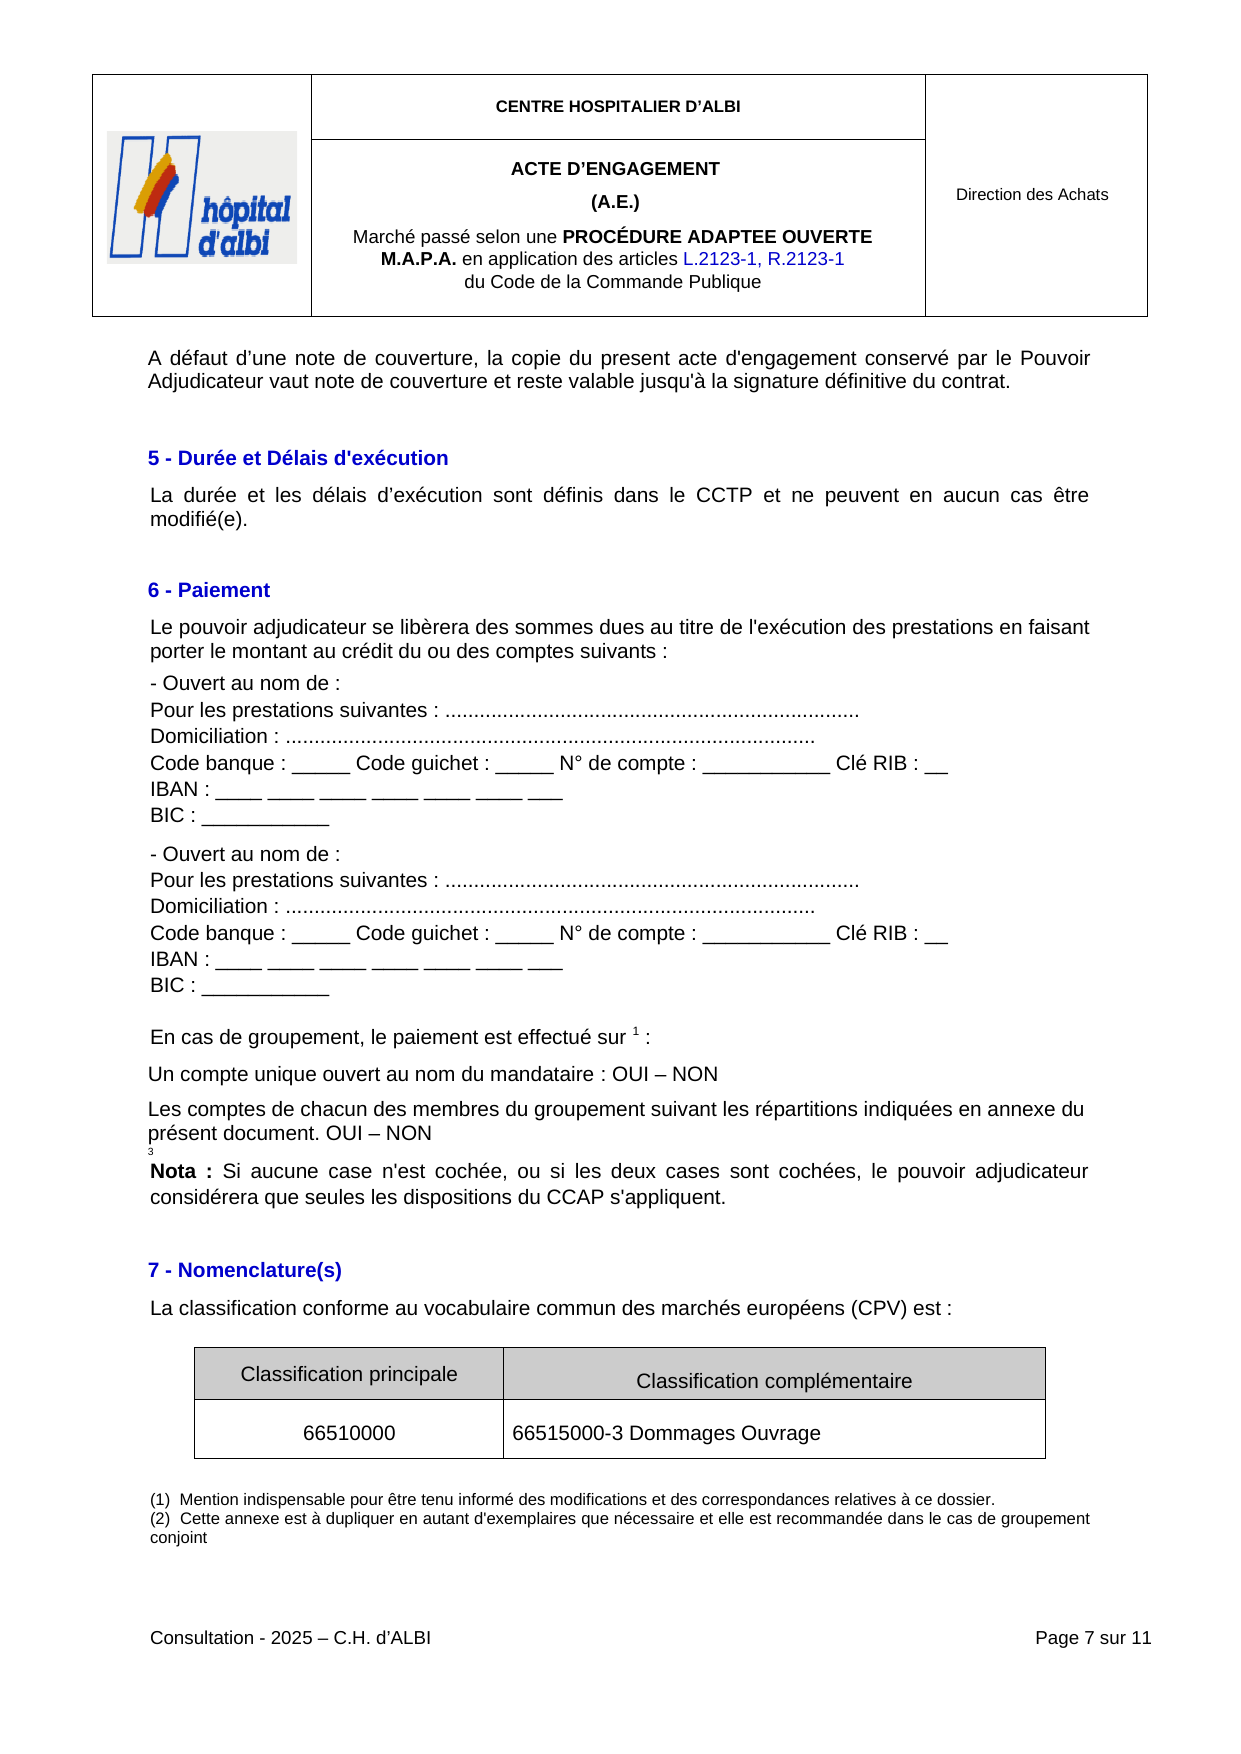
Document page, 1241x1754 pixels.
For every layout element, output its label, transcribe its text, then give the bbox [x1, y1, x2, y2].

text - Ouvert au nom de : [150, 840, 1091, 866]
table_cell 66510000 [195, 1400, 503, 1458]
text En cas de groupement, le paiement est effectué sur 1 : [150, 1023, 1091, 1049]
text Pour les prestations suivantes : ........................................................................ [150, 866, 1091, 893]
text Code banque : _____ Code guichet : _____ N° de compte : ___________ Clé RIB : __ [150, 919, 1091, 945]
text Les comptes de chacun des membres du groupement suivant les répartitions indiquées en annexe du présent document. OUI – NON [148, 1097, 1093, 1145]
text - Ouvert au nom de : [150, 670, 1091, 696]
text IBAN : ____ ____ ____ ____ ____ ____ ___ [150, 775, 1091, 802]
table_header Classification complémentaire [504, 1348, 1045, 1399]
text La durée et les délais d’exécution sont définis dans le CCTP et ne peuvent en aucun cas être modifié(e). [150, 482, 1091, 530]
subtitle 7 - Nomenclature(s) [148, 1258, 1093, 1282]
text Domiciliation : ............................................................................................ [150, 722, 1091, 749]
picture [106, 127, 298, 264]
text BIC : ___________ [150, 802, 1091, 828]
text Domiciliation : ............................................................................................ [150, 893, 1091, 919]
text IBAN : ____ ____ ____ ____ ____ ____ ___ [150, 945, 1091, 972]
text La classification conforme au vocabulaire commun des marchés européens (CPV) est : [150, 1294, 1091, 1321]
table_header Classification principale [195, 1348, 503, 1399]
text Le pouvoir adjudicateur se libèrera des sommes dues au titre de l'exécution des prestations en faisant porter le montant au crédit du ou des comptes suivants : [150, 615, 1091, 663]
text BIC : ___________ [150, 972, 1091, 998]
text Pour les prestations suivantes : ........................................................................ [150, 696, 1091, 722]
table_cell 66515000-3 Dommages Ouvrage [504, 1400, 1045, 1458]
text A défaut d’une note de couverture, la copie du present acte d'engagement conservé par le Pouvoir Adjudicateur vaut note de couverture et reste valable jusqu'à la signature définitive du contrat. [148, 345, 1093, 393]
text Code banque : _____ Code guichet : _____ N° de compte : ___________ Clé RIB : __ [150, 749, 1091, 775]
text Un compte unique ouvert au nom du mandataire : OUI – NON [148, 1061, 1093, 1085]
text Nota : Si aucune case n'est cochée, ou si les deux cases sont cochées, le pouvoir adjudicateur considérera que seules les dispositions du CCAP s'appliquent. [150, 1157, 1091, 1210]
subtitle 6 - Paiement [148, 578, 1093, 602]
subtitle 5 - Durée et Délais d'exécution [148, 446, 1093, 470]
